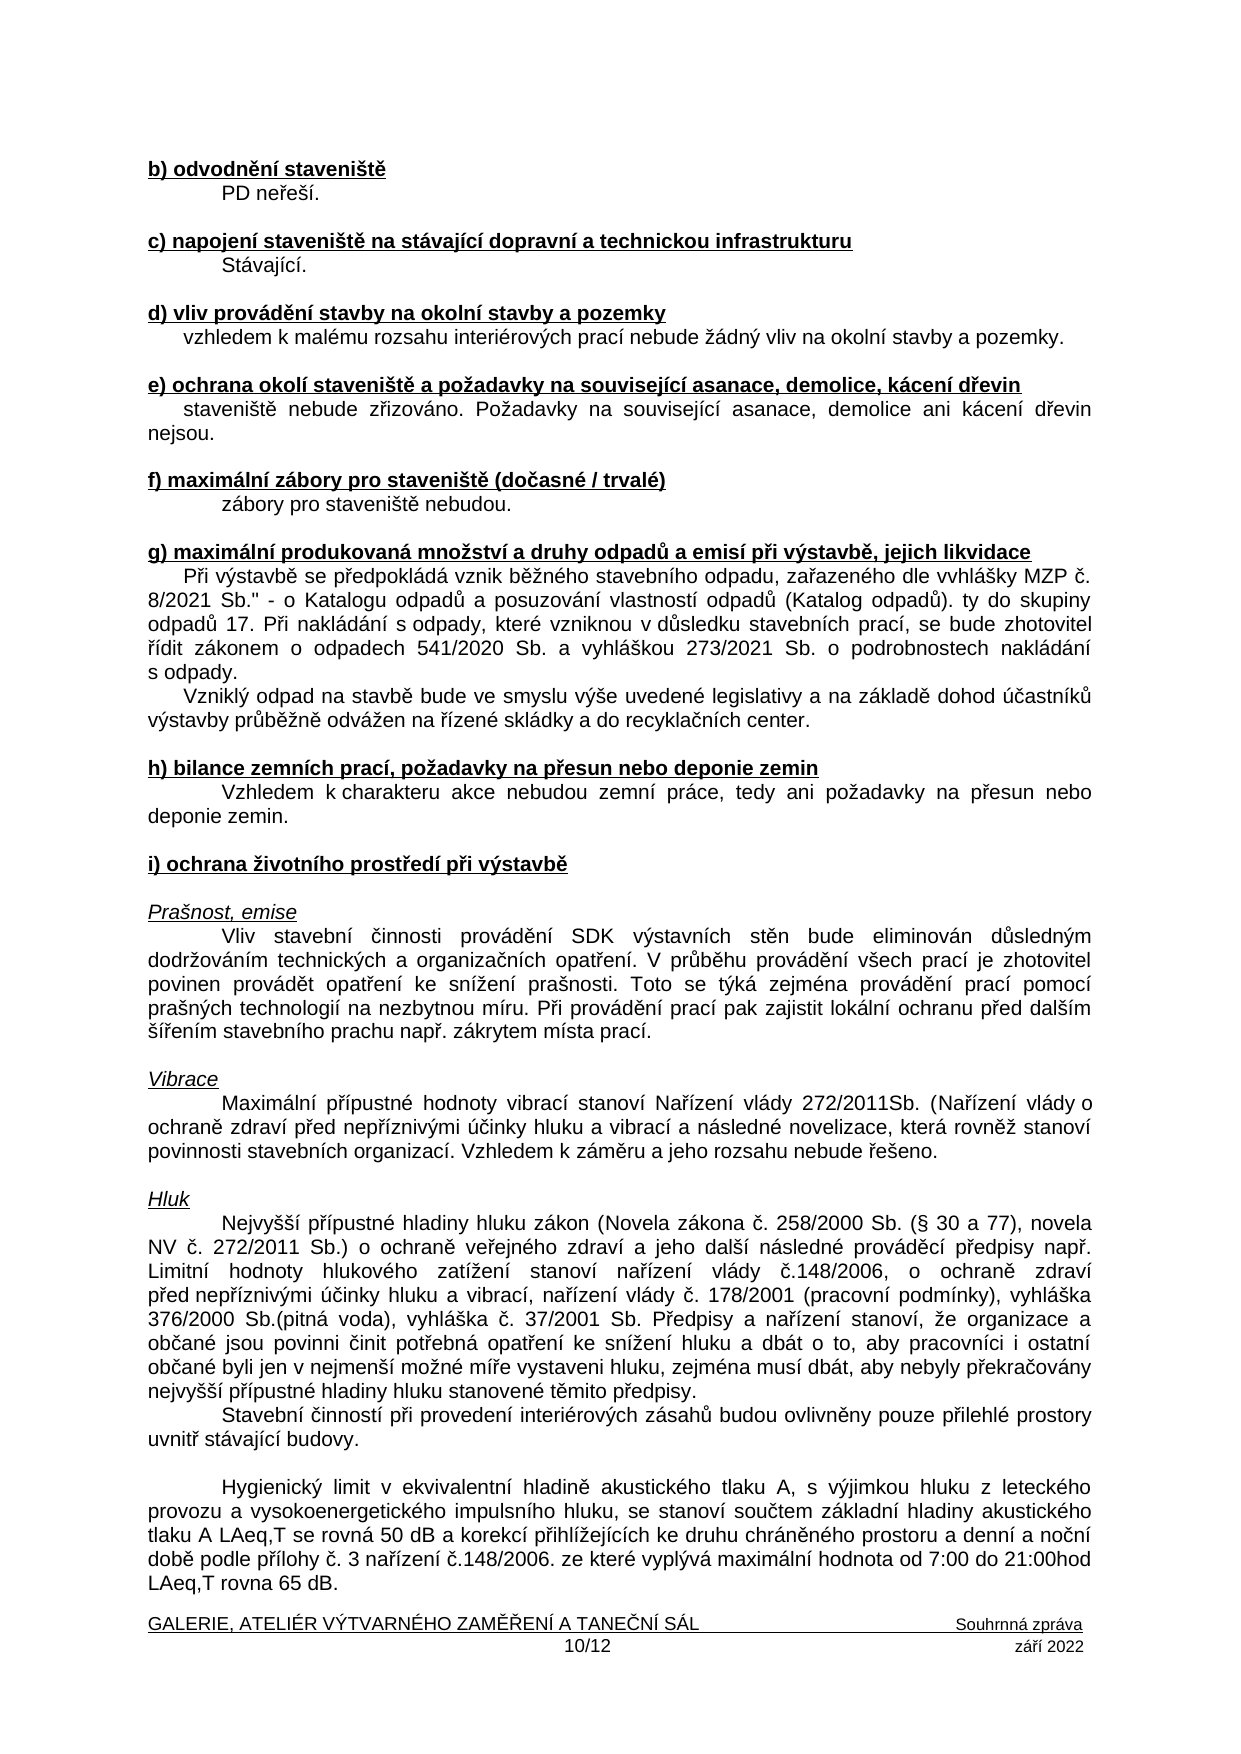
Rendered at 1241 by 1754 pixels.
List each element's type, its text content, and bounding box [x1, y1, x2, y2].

text PD neřeší. [148, 181, 1093, 205]
subtitle c) napojení staveniště na stávající dopravní a technickou infrastrukturu [148, 229, 1093, 253]
subtitle e) ochrana okolí staveniště a požadavky na související asanace, demolice, kácení dřevin [148, 372, 1093, 396]
text Při výstavbě se předpokládá vznik běžného stavebního odpadu, zařazeného dle vvhlášky MZP č. 8/2021 Sb." - o Katalogu odpadů a posuzování vlastností odpadů (Katalog odpadů). ty do skupiny odpadů 17. Při nakládání s odpady, které vzniknou v důsledku stavebních prací, se bude zhotovitel řídit zákonem o odpadech 541/2020 Sb. a vyhláškou 273/2021 Sb. o podrobnostech nakládání s odpady. [148, 564, 1093, 684]
text Hygienický limit v ekvivalentní hladině akustického tlaku A, s výjimkou hluku z leteckého provozu a vysokoenergetického impulsního hluku, se stanoví součtem základní hladiny akustického tlaku A LAeq,T se rovná 50 dB a korekcí přihlížejících ke druhu chráněného prostoru a denní a noční době podle přílohy č. 3 nařízení č.148/2006. ze které vyplývá maximální hodnota od 7:00 do 21:00hod LAeq,T rovna 65 dB. [148, 1474, 1093, 1594]
text staveniště nebude zřizováno. Požadavky na související asanace, demolice ani kácení dřevin nejsou. [148, 396, 1093, 444]
text Nejvyšší přípustné hladiny hluku zákon (Novela zákona č. 258/2000 Sb. (§ 30 a 77), novela NV č. 272/2011 Sb.) o ochraně veřejného zdraví a jeho další následné prováděcí předpisy např. Limitní hodnoty hlukového zatížení stanoví nařízení vlády č.148/2006, o ochraně zdraví před nepříznivými účinky hluku a vibrací, nařízení vlády č. 178/2001 (pracovní podmínky), vyhláška 376/2000 Sb.(pitná voda), vyhláška č. 37/2001 Sb. Předpisy a nařízení stanoví, že organizace a občané jsou povinni činit potřebná opatření ke snížení hluku a dbát o to, aby pracovníci i ostatní občané byli jen v nejmenší možné míře vystaveni hluku, zejména musí dbát, aby nebyly překračovány nejvyšší přípustné hladiny hluku stanovené těmito předpisy. [148, 1211, 1093, 1403]
text Vibrace [148, 1067, 1093, 1091]
subtitle d) vliv provádění stavby na okolní stavby a pozemky [148, 301, 1093, 324]
subtitle b) odvodnění staveniště [148, 157, 1093, 181]
text vzhledem k malému rozsahu interiérových prací nebude žádný vliv na okolní stavby a pozemky. [148, 324, 1093, 348]
subtitle i) ochrana životního prostředí při výstavbě [148, 852, 1093, 876]
text Vliv stavební činnosti provádění SDK výstavních stěn bude eliminován důsledným dodržováním technických a organizačních opatření. V průběhu provádění všech prací je zhotovitel povinen provádět opatření ke snížení prašnosti. Toto se týká zejména provádění prací pomocí prašných technologií na nezbytnou míru. Při provádění prací pak zajistit lokální ochranu před dalším šířením stavebního prachu např. zákrytem místa prací. [148, 923, 1093, 1043]
text Vzniklý odpad na stavbě bude ve smyslu výše uvedené legislativy a na základě dohod účastníků výstavby průběžně odvážen na řízené skládky a do recyklačních center. [148, 684, 1093, 732]
text Prašnost, emise [148, 899, 1093, 923]
subtitle f) maximální zábory pro staveniště (dočasné / trvalé) [148, 468, 1093, 492]
text Maximální přípustné hodnoty vibrací stanoví Nařízení vlády 272/2011Sb. (Nařízení vlády o ochraně zdraví před nepříznivými účinky hluku a vibrací a následné novelizace, která rovněž stanoví povinnosti stavebních organizací. Vzhledem k záměru a jeho rozsahu nebude řešeno. [148, 1091, 1093, 1163]
text Stavební činností při provedení interiérových zásahů budou ovlivněny pouze přilehlé prostory uvnitř stávající budovy. [148, 1403, 1093, 1451]
text zábory pro staveniště nebudou. [148, 492, 1093, 516]
text Stávající. [148, 253, 1093, 277]
subtitle g) maximální produkovaná množství a druhy odpadů a emisí při výstavbě, jejich likvidace [148, 540, 1093, 564]
text Vzhledem k charakteru akce nebudou zemní práce, tedy ani požadavky na přesun nebo deponie zemin. [148, 780, 1093, 828]
subtitle h) bilance zemních prací, požadavky na přesun nebo deponie zemin [148, 756, 1093, 780]
text Hluk [148, 1187, 1093, 1211]
